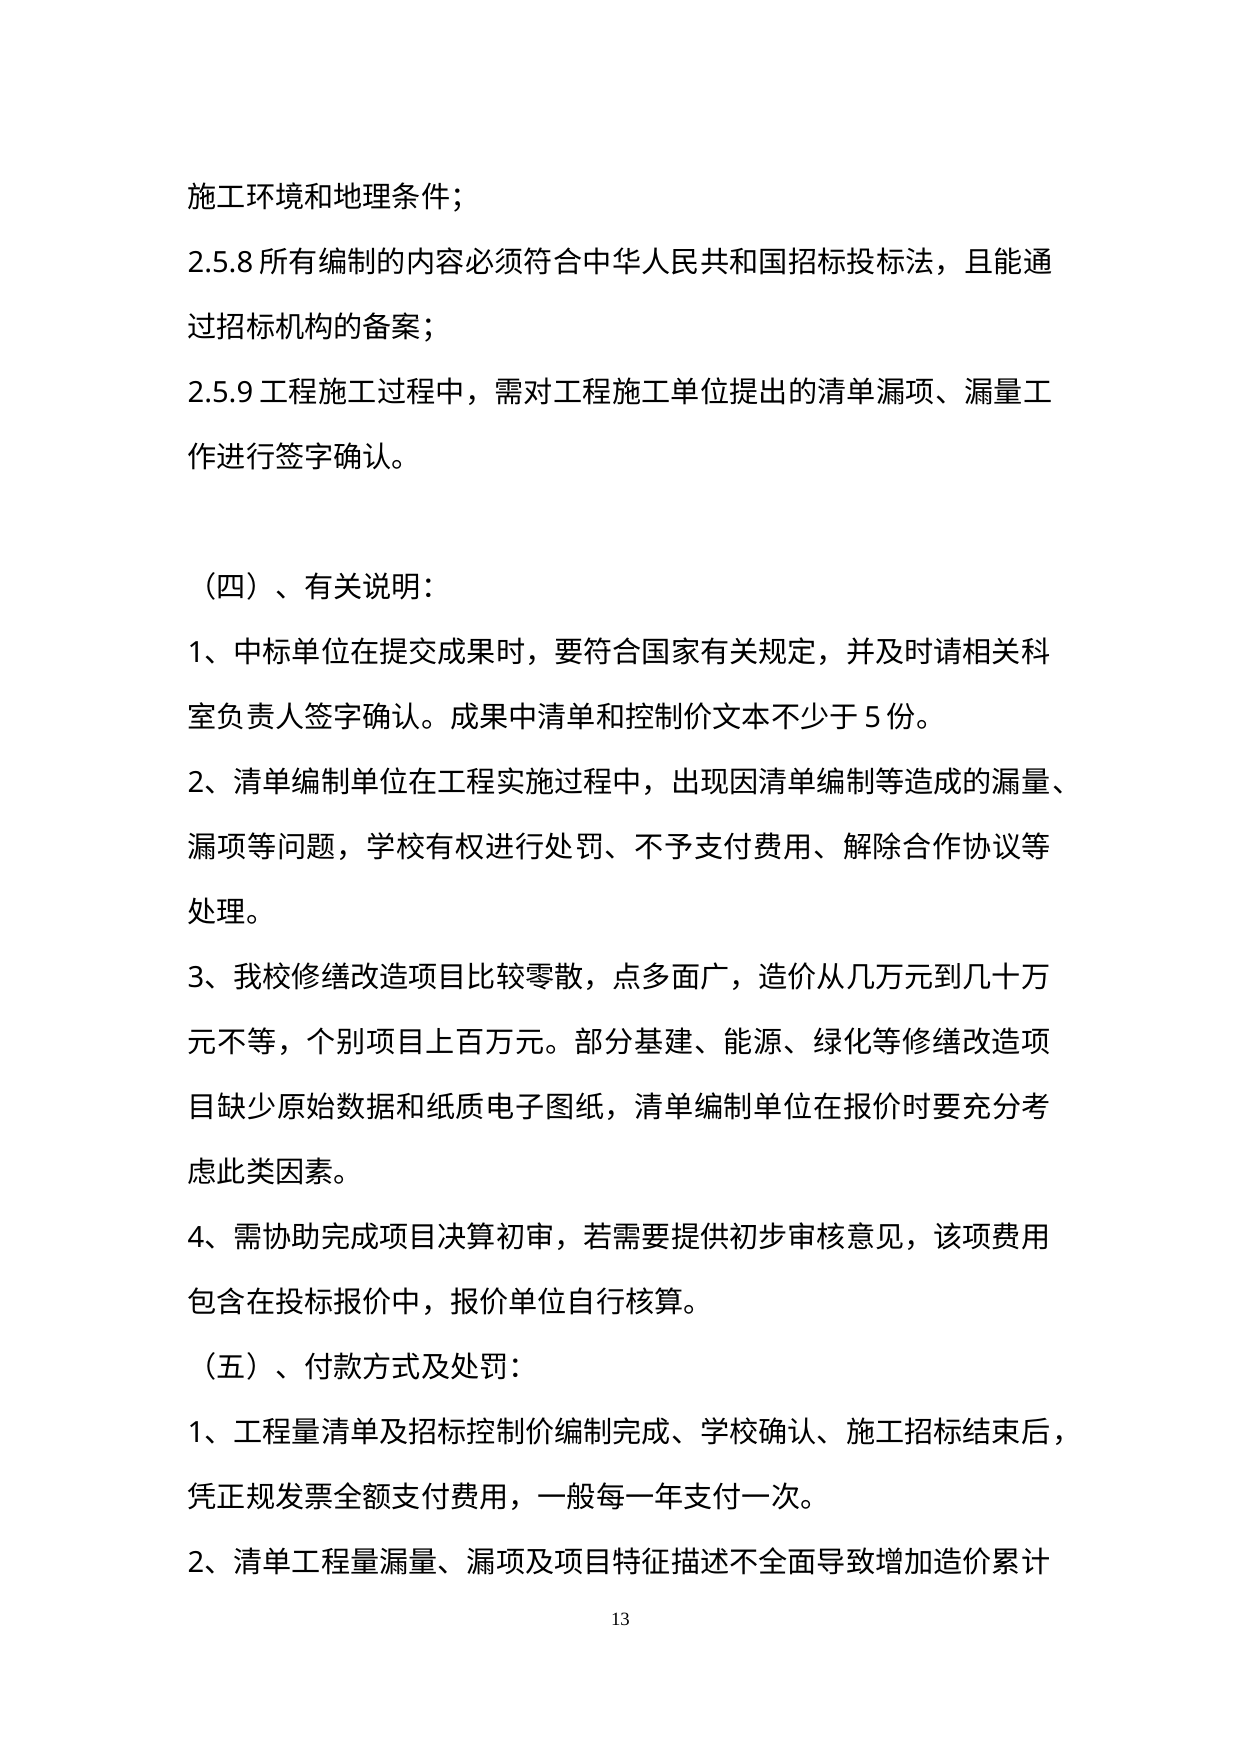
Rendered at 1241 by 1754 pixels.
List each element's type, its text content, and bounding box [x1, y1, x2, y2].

text 2、清单编制单位在工程实施过程中，出现因清单编制等造成的漏量、漏项等问题，学校有权进行处罚、不予支付费用、解除合作协议等处理。 [187, 747, 1053, 942]
text 1、工程量清单及招标控制价编制完成、学校确认、施工招标结束后，凭正规发票全额支付费用，一般每一年支付一次。 [187, 1397, 1053, 1527]
text 3、我校修缮改造项目比较零散，点多面广，造价从几万元到几十万元不等，个别项目上百万元。部分基建、能源、绿化等修缮改造项目缺少原始数据和纸质电子图纸，清单编制单位在报价时要充分考虑此类因素。 [187, 942, 1053, 1202]
text 2.5.8所有编制的内容必须符合中华人民共和国招标投标法，且能通过招标机构的备案； [187, 227, 1053, 357]
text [187, 1527, 1053, 1592]
text （四）、有关说明： [187, 552, 1053, 617]
text 2.5.9工程施工过程中，需对工程施工单位提出的清单漏项、漏量工作进行签字确认。 [187, 357, 1053, 487]
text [187, 162, 1053, 227]
text 1、中标单位在提交成果时，要符合国家有关规定，并及时请相关科室负责人签字确认。成果中清单和控制价文本不少于5份。 [187, 617, 1053, 747]
text 4、需协助完成项目决算初审，若需要提供初步审核意见，该项费用包含在投标报价中，报价单位自行核算。 [187, 1202, 1053, 1332]
text （五）、付款方式及处罚： [187, 1332, 1053, 1397]
